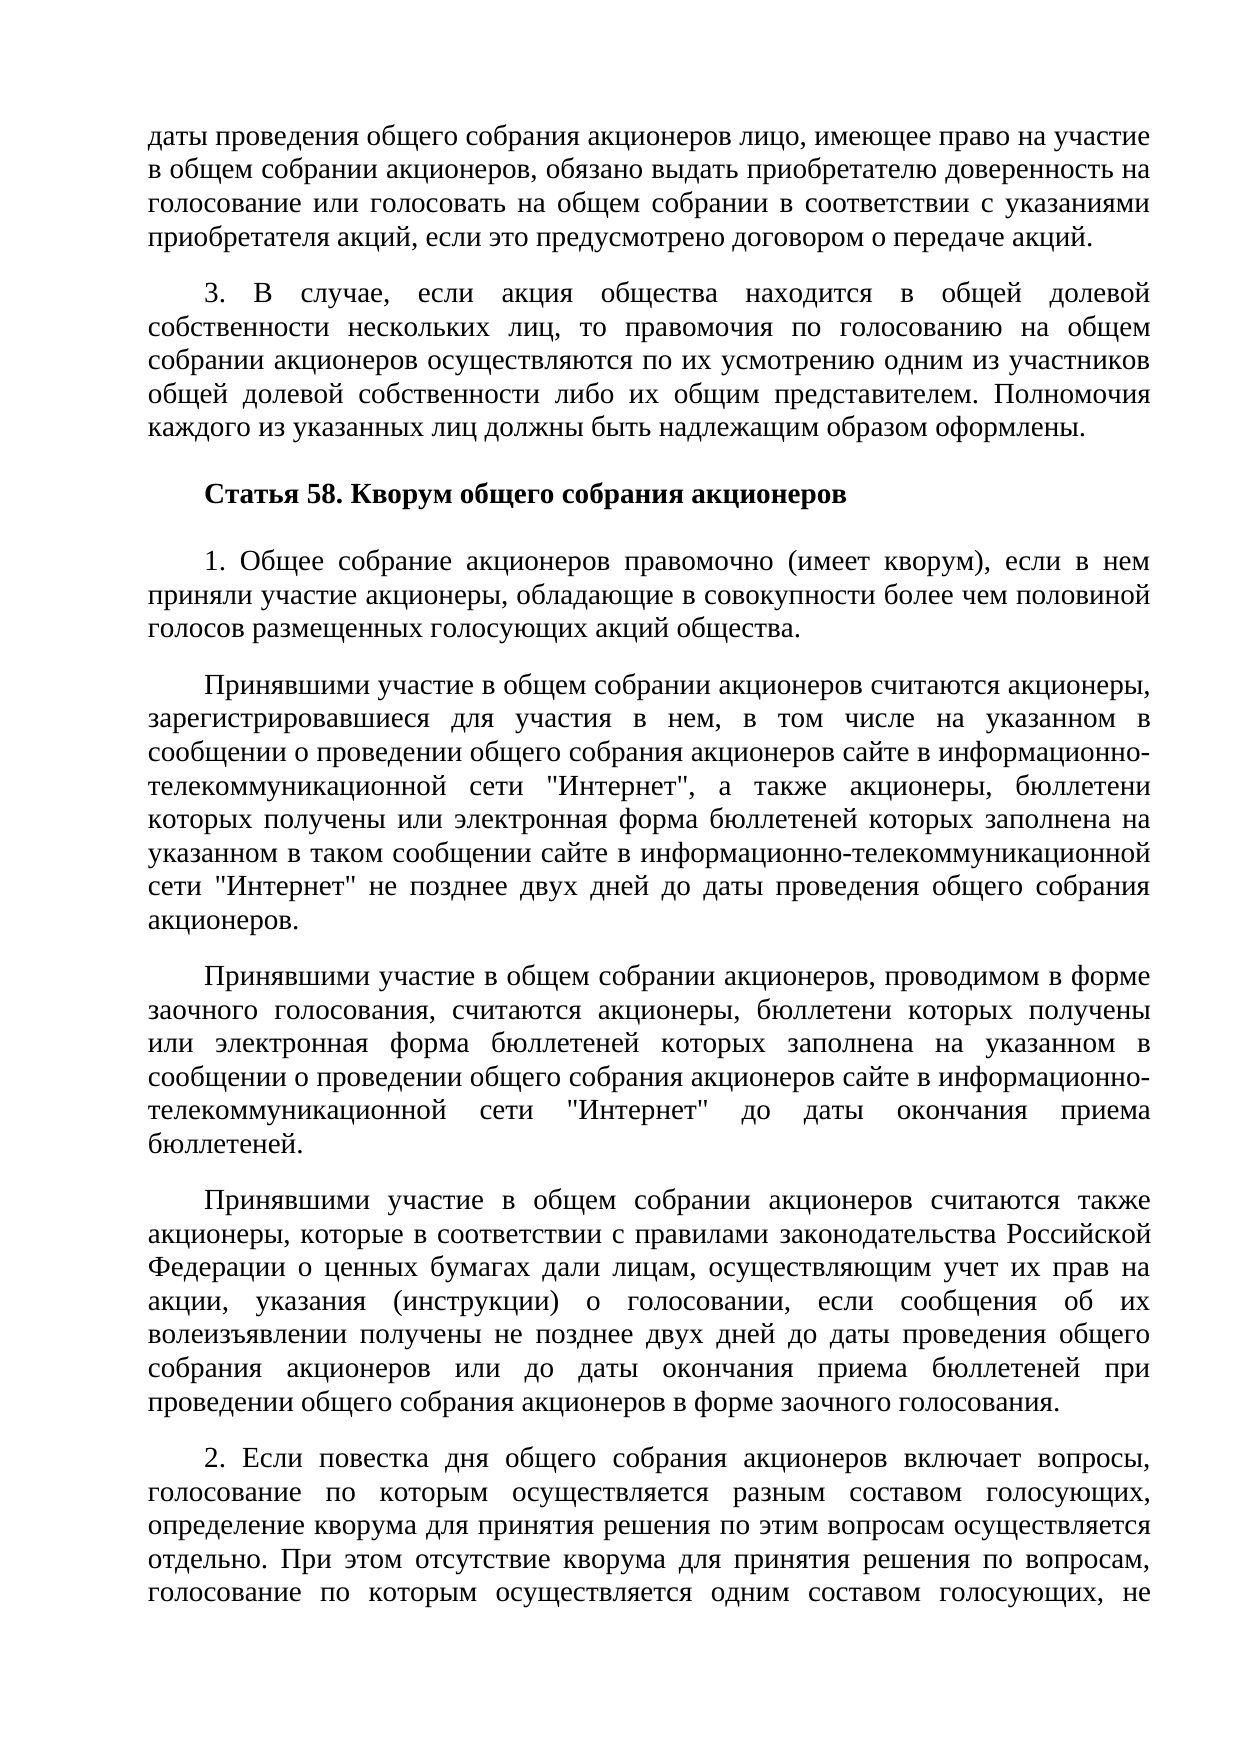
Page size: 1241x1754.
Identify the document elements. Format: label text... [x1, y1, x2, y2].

text 1. Общее собрание акционеров правомочно (имеет кворум), если в нем приняли участие акционеры, обладающие в совокупности более чем половиной голосов размещенных голосующих акций общества. [148, 543, 1152, 644]
text Принявшими участие в общем собрании акционеров считаются также акционеры, которые в соответствии с правилами законодательства Российской Федерации о ценных бумагах дали лицам, осуществляющим учет их прав на акции, указания (инструкции) о голосовании, если сообщения об их волеизъявлении получены не позднее двух дней до даты проведения общего собрания акционеров или до даты окончания приема бюллетеней при проведении общего собрания акционеров в форме заочного голосования. [148, 1182, 1152, 1417]
text Принявшими участие в общем собрании акционеров считаются акционеры, зарегистрировавшиеся для участия в нем, в том числе на указанном в сообщении о проведении общего собрания акционеров сайте в информационно-телекоммуникационной сети "Интернет", а также акционеры, бюллетени которых получены или электронная форма бюллетеней которых заполнена на указанном в таком сообщении сайте в информационно-телекоммуникационной сети "Интернет" не позднее двух дней до даты проведения общего собрания акционеров. [148, 667, 1152, 935]
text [148, 118, 1152, 252]
text Принявшими участие в общем собрании акционеров, проводимом в форме заочного голосования, считаются акционеры, бюллетени которых получены или электронная форма бюллетеней которых заполнена на указанном в сообщении о проведении общего собрания акционеров сайте в информационно-телекоммуникационной сети "Интернет" до даты окончания приема бюллетеней. [148, 958, 1152, 1159]
title Статья 58. Кворум общего собрания акционеров [148, 476, 1152, 510]
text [148, 1440, 1152, 1608]
text 3. В случае, если акция общества находится в общей долевой собственности нескольких лиц, то правомочия по голосованию на общем собрании акционеров осуществляются по их усмотрению одним из участников общей долевой собственности либо их общим представителем. Полномочия каждого из указанных лиц должны быть надлежащим образом оформлены. [148, 275, 1152, 443]
